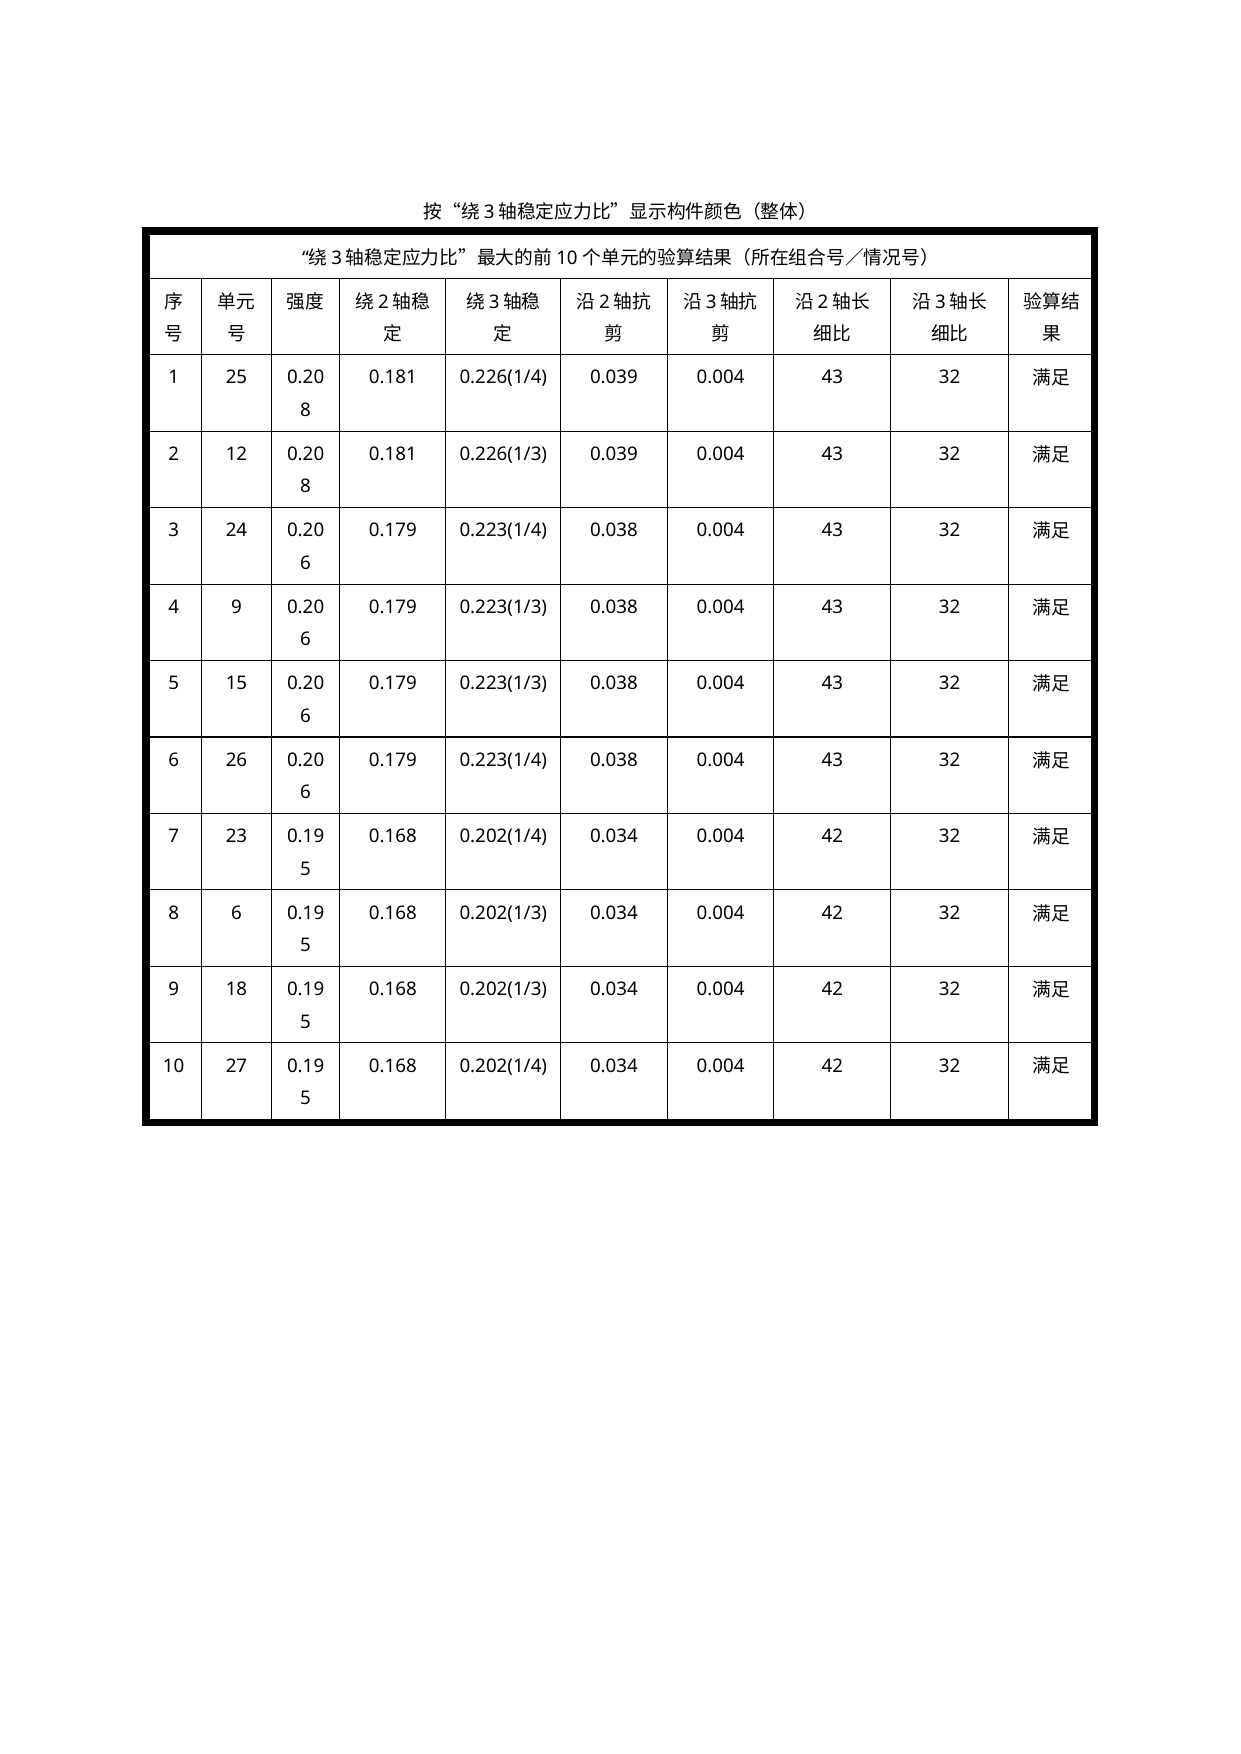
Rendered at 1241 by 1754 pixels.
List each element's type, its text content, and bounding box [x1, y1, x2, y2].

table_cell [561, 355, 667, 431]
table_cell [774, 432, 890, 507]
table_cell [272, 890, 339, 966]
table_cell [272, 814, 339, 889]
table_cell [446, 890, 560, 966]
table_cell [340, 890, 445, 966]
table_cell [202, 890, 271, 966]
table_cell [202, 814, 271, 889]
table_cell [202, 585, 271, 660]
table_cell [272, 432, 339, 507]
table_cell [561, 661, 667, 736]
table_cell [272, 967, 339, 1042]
text 按“绕3轴稳定应力比”显示构件颜色（整体） [185, 194, 1055, 227]
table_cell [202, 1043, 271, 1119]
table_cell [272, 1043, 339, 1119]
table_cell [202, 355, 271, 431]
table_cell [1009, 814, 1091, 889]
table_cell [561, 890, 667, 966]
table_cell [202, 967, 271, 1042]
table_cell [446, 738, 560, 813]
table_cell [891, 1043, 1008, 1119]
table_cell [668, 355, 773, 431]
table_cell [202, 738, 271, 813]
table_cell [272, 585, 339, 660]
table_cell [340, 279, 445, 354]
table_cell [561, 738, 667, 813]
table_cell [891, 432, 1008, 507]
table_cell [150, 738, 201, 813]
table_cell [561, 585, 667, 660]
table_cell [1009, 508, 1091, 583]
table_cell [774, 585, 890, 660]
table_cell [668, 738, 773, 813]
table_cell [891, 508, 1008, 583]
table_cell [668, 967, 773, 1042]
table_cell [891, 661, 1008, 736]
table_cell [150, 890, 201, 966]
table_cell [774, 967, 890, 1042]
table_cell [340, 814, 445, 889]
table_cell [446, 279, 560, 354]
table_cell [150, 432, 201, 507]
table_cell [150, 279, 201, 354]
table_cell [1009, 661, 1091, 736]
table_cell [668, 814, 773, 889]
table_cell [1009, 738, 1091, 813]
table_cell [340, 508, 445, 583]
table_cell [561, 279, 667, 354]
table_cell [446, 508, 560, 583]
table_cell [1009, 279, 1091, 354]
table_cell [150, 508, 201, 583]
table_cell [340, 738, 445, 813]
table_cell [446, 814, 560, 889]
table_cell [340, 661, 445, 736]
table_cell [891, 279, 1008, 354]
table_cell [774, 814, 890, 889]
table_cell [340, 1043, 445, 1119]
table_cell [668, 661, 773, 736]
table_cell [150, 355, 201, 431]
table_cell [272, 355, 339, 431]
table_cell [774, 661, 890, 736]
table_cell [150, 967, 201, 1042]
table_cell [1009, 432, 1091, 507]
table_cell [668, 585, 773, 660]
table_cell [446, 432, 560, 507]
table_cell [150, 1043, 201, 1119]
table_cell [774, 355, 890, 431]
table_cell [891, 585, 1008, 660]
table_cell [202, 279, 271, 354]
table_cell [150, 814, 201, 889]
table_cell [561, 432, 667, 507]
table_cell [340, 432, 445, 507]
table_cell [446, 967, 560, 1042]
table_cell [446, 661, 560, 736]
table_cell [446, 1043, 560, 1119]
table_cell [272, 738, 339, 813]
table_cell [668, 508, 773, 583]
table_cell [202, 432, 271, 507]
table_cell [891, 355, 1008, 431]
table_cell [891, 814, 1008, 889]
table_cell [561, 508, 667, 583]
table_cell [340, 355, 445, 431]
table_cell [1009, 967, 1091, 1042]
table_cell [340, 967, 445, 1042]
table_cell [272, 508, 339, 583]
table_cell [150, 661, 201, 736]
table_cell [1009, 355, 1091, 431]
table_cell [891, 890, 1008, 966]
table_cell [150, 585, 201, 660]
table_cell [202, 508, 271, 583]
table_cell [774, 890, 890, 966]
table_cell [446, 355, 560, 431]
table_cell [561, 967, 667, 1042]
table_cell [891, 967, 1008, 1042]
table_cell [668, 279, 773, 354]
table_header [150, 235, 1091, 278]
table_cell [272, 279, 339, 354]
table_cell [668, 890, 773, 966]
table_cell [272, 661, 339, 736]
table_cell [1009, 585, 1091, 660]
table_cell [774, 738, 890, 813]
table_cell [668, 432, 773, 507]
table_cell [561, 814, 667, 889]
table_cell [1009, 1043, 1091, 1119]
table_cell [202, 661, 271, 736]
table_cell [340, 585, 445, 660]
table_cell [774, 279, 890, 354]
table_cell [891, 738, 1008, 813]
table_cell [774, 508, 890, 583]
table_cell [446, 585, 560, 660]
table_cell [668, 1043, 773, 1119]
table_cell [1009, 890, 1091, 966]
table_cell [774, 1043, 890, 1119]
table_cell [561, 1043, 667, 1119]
